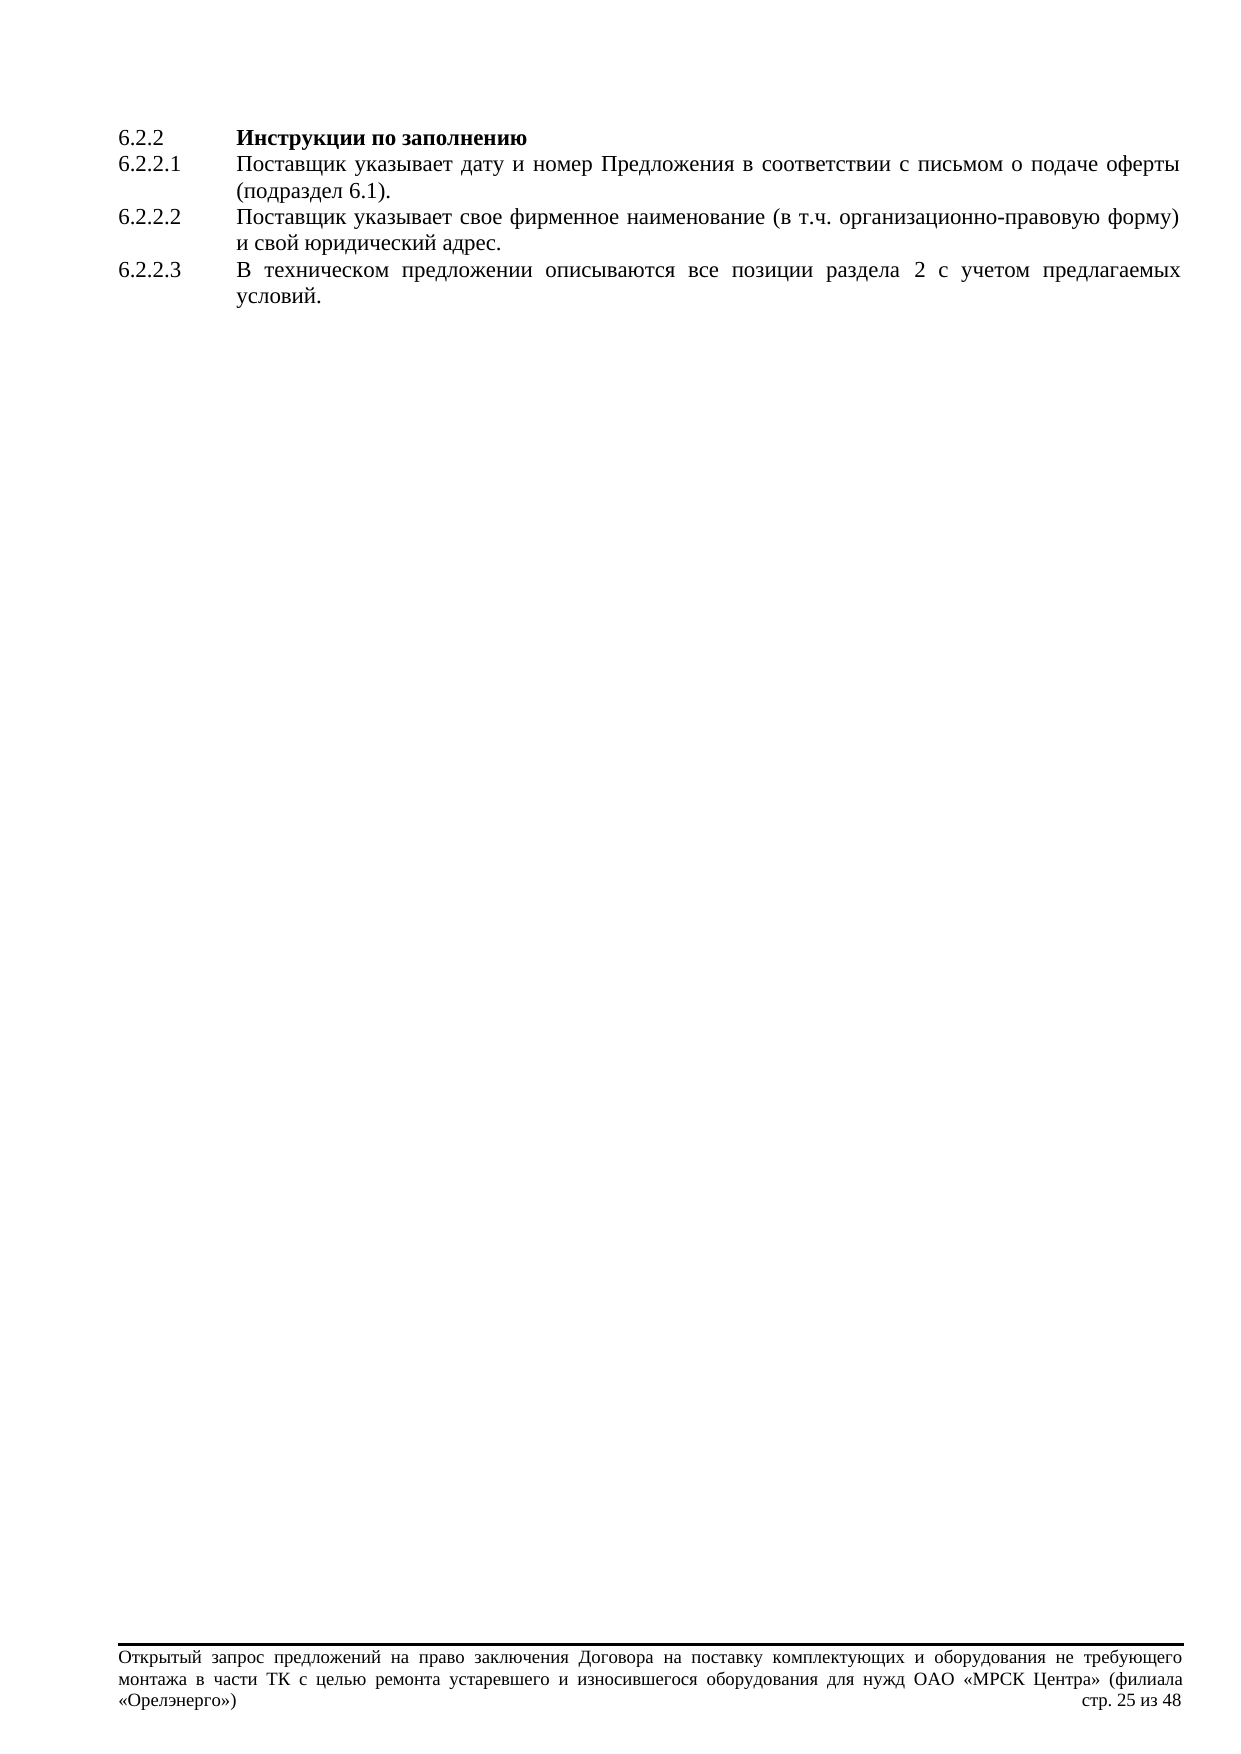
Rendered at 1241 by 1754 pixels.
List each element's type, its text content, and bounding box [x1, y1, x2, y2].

list Поставщик указывает свое фирменное наименование (в т.ч. организационно-правовую форму) и свой юридический адрес. [118, 203, 1181, 256]
list Инструкции по заполнению [118, 124, 1181, 150]
